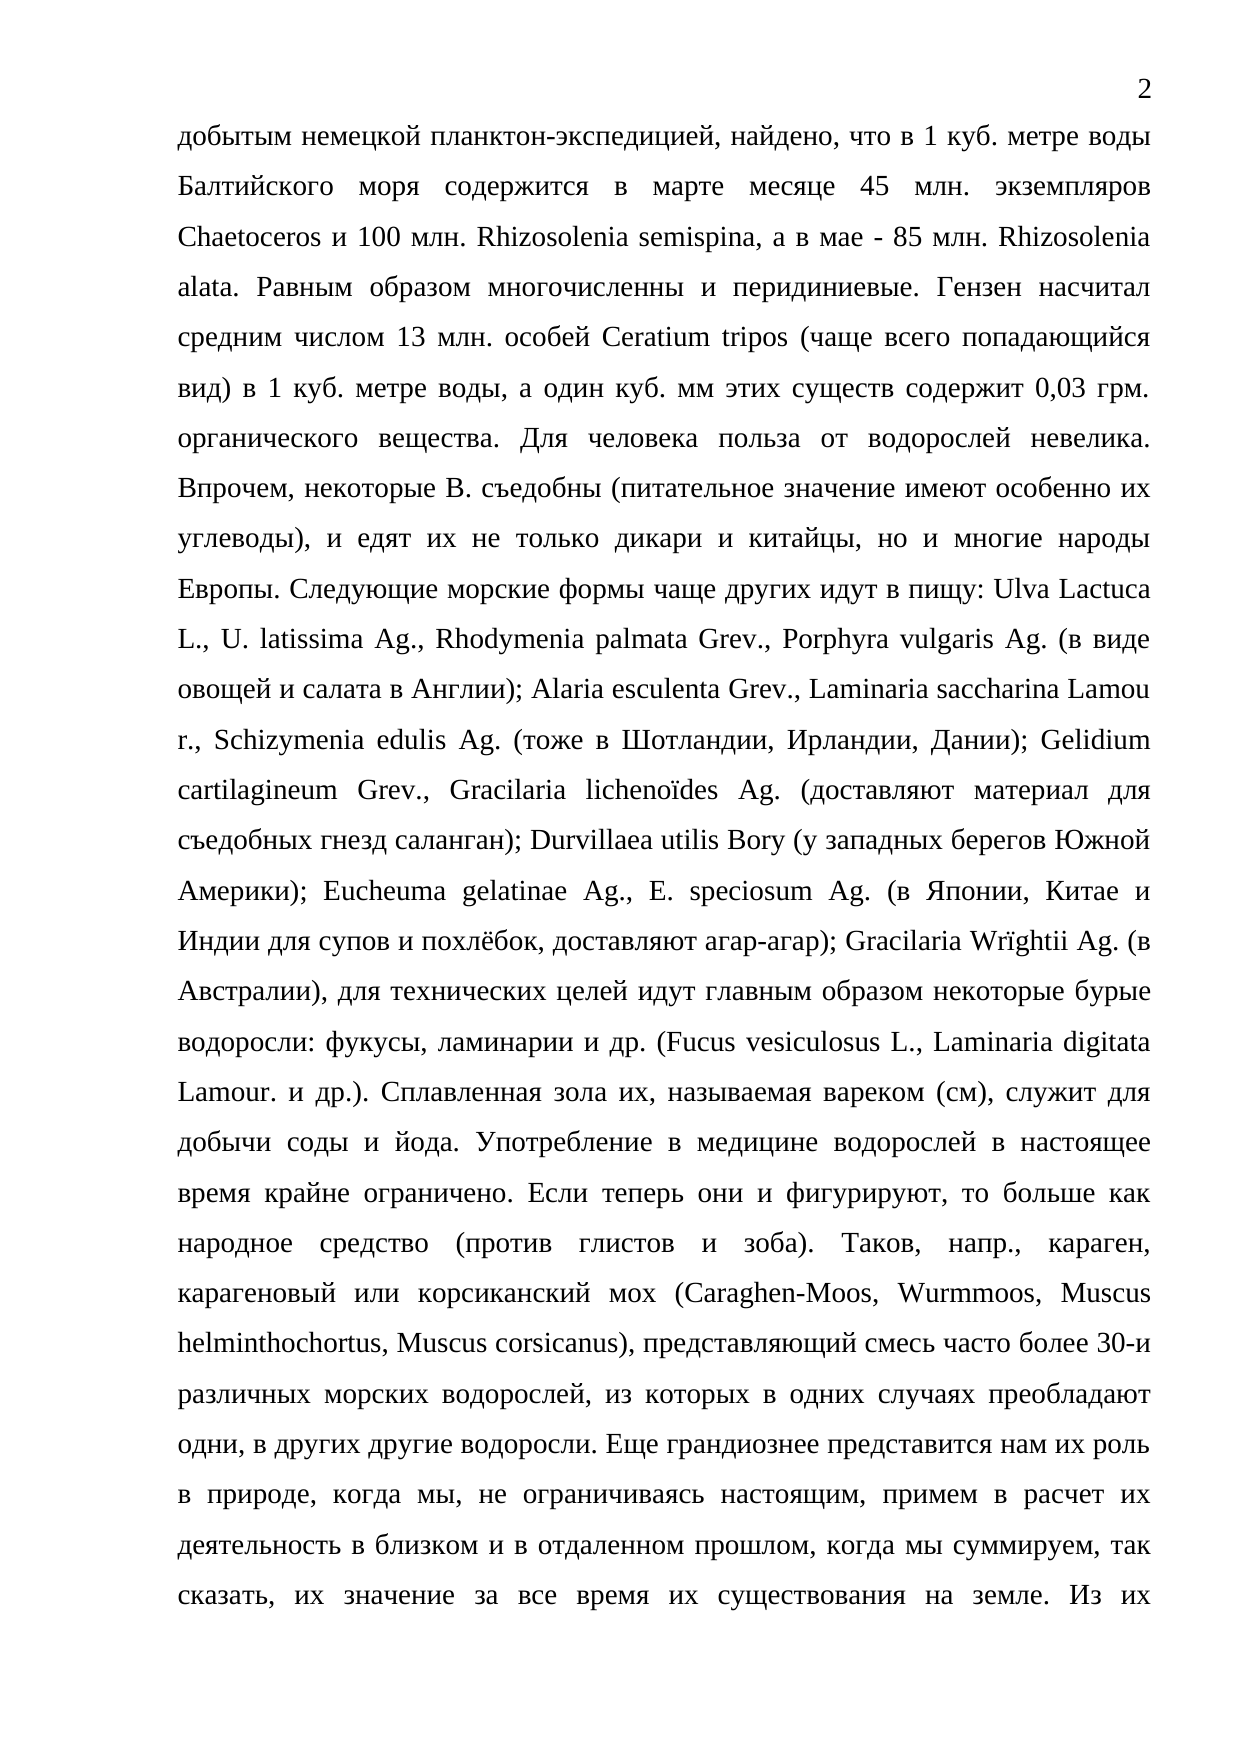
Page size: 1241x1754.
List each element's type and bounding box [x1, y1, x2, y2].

text [177, 118, 1152, 1611]
